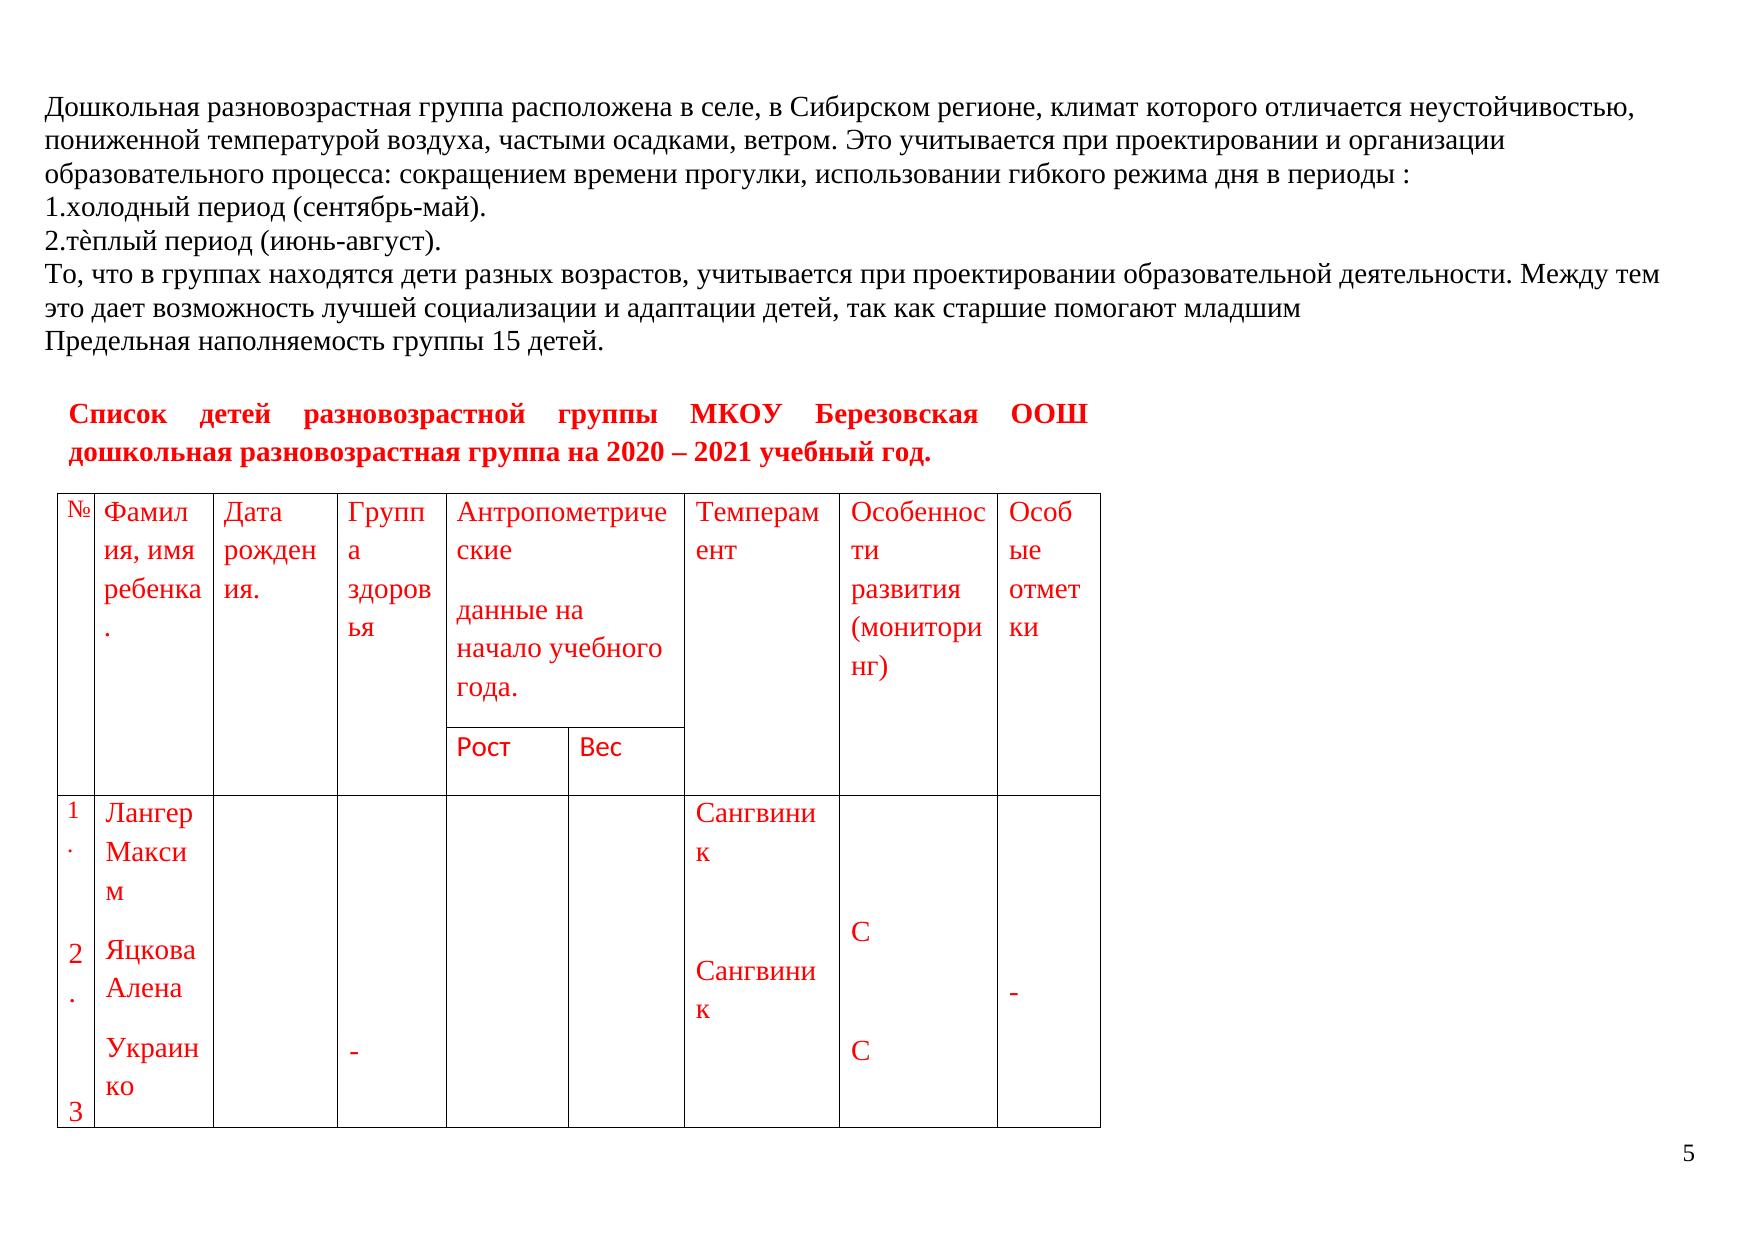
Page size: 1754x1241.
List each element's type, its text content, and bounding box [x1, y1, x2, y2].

table_cell № [58, 494, 94, 794]
table_cell Вес [569, 728, 684, 794]
table_cell [214, 796, 337, 1127]
table_header Список детей разновозрастной группы МКОУ Березовская ООШ дошкольная разновозрастная группа на 2020 – 2021 учебный год. [57, 396, 1100, 493]
text Дошкольная разновозрастная группа расположена в селе, в Сибирском регионе, климат которого отличается неустойчивостью, пониженной температурой воздуха, частыми осадками, ветром. Это учитывается при проектировании и организации образовательного процесса: сокращением времени прогулки, использовании гибкого режима дня в периоды : [44, 89, 1695, 189]
table_cell [447, 796, 568, 1127]
table_cell Особенности развития (мониторинг) [840, 494, 997, 794]
table_cell Группа здоровья [338, 494, 446, 794]
text 1.холодный период (сентябрь-май). [44, 189, 1695, 223]
text То, что в группах находятся дети разных возрастов, учитывается при проектировании образовательной деятельности. Между тем это дает возможность лучшей социализации и адаптации детей, так как старшие помогают младшим [44, 256, 1695, 323]
table_cell 1. 2. 3. 4. [58, 796, 94, 1127]
text 2.тѐплый период (июнь-август). [44, 223, 1695, 256]
text Предельная наполняемость группы 15 детей. [44, 323, 1693, 357]
table_cell Фамилия, имя ребенка. [95, 494, 213, 794]
table_cell С С С [840, 796, 997, 1127]
table_cell [569, 796, 684, 1127]
table_cell - - - [338, 796, 446, 1127]
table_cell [95, 796, 213, 1127]
table_cell Особые отметки [998, 494, 1100, 794]
table_cell Рост [447, 728, 568, 794]
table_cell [685, 796, 839, 1127]
table_cell Антропометрические данные на начало учебного года. [447, 494, 684, 727]
table_cell - - - [998, 796, 1100, 1127]
table_cell Дата рождения. [214, 494, 337, 794]
table_cell Темперамент [685, 494, 839, 794]
